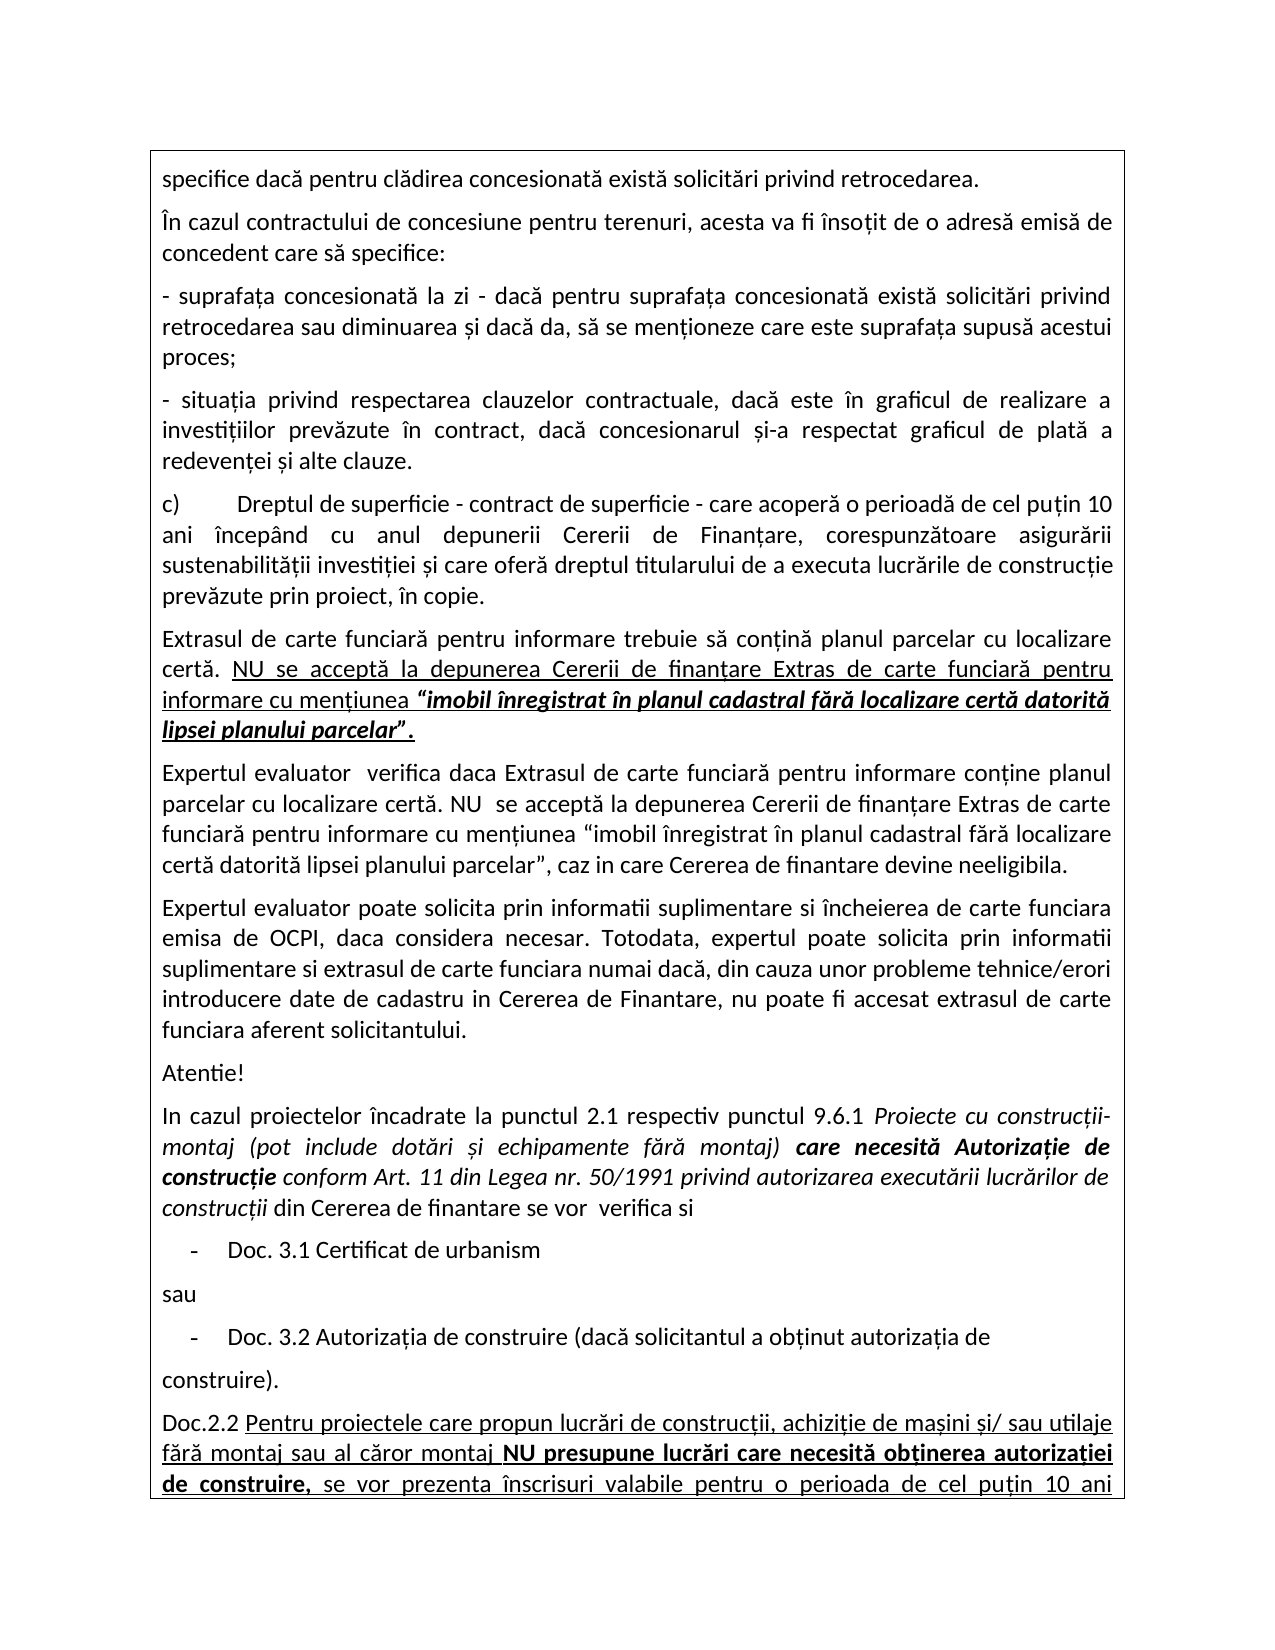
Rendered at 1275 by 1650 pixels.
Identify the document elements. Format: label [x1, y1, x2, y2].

table_cell [151, 151, 1124, 1498]
